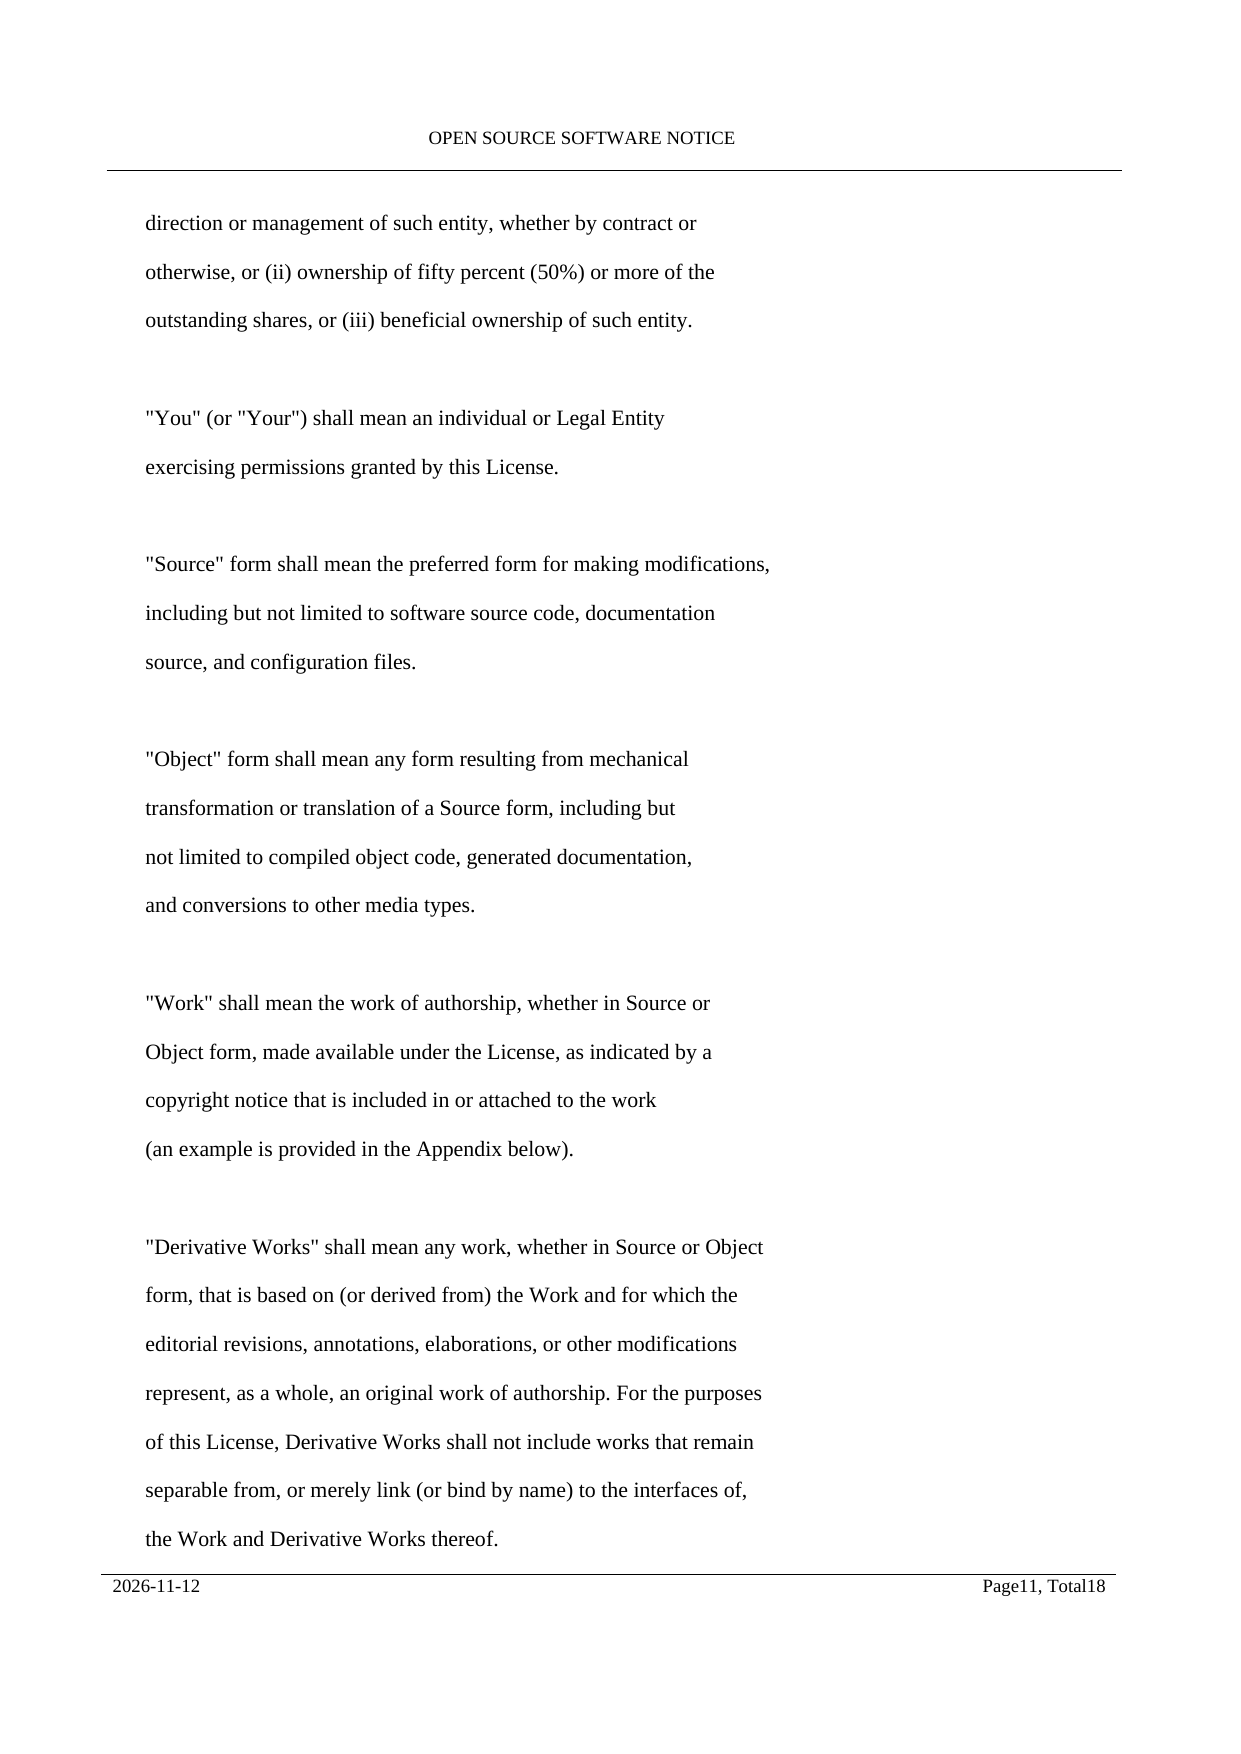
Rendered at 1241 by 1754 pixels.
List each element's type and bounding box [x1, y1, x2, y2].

text [112, 206, 1128, 1555]
